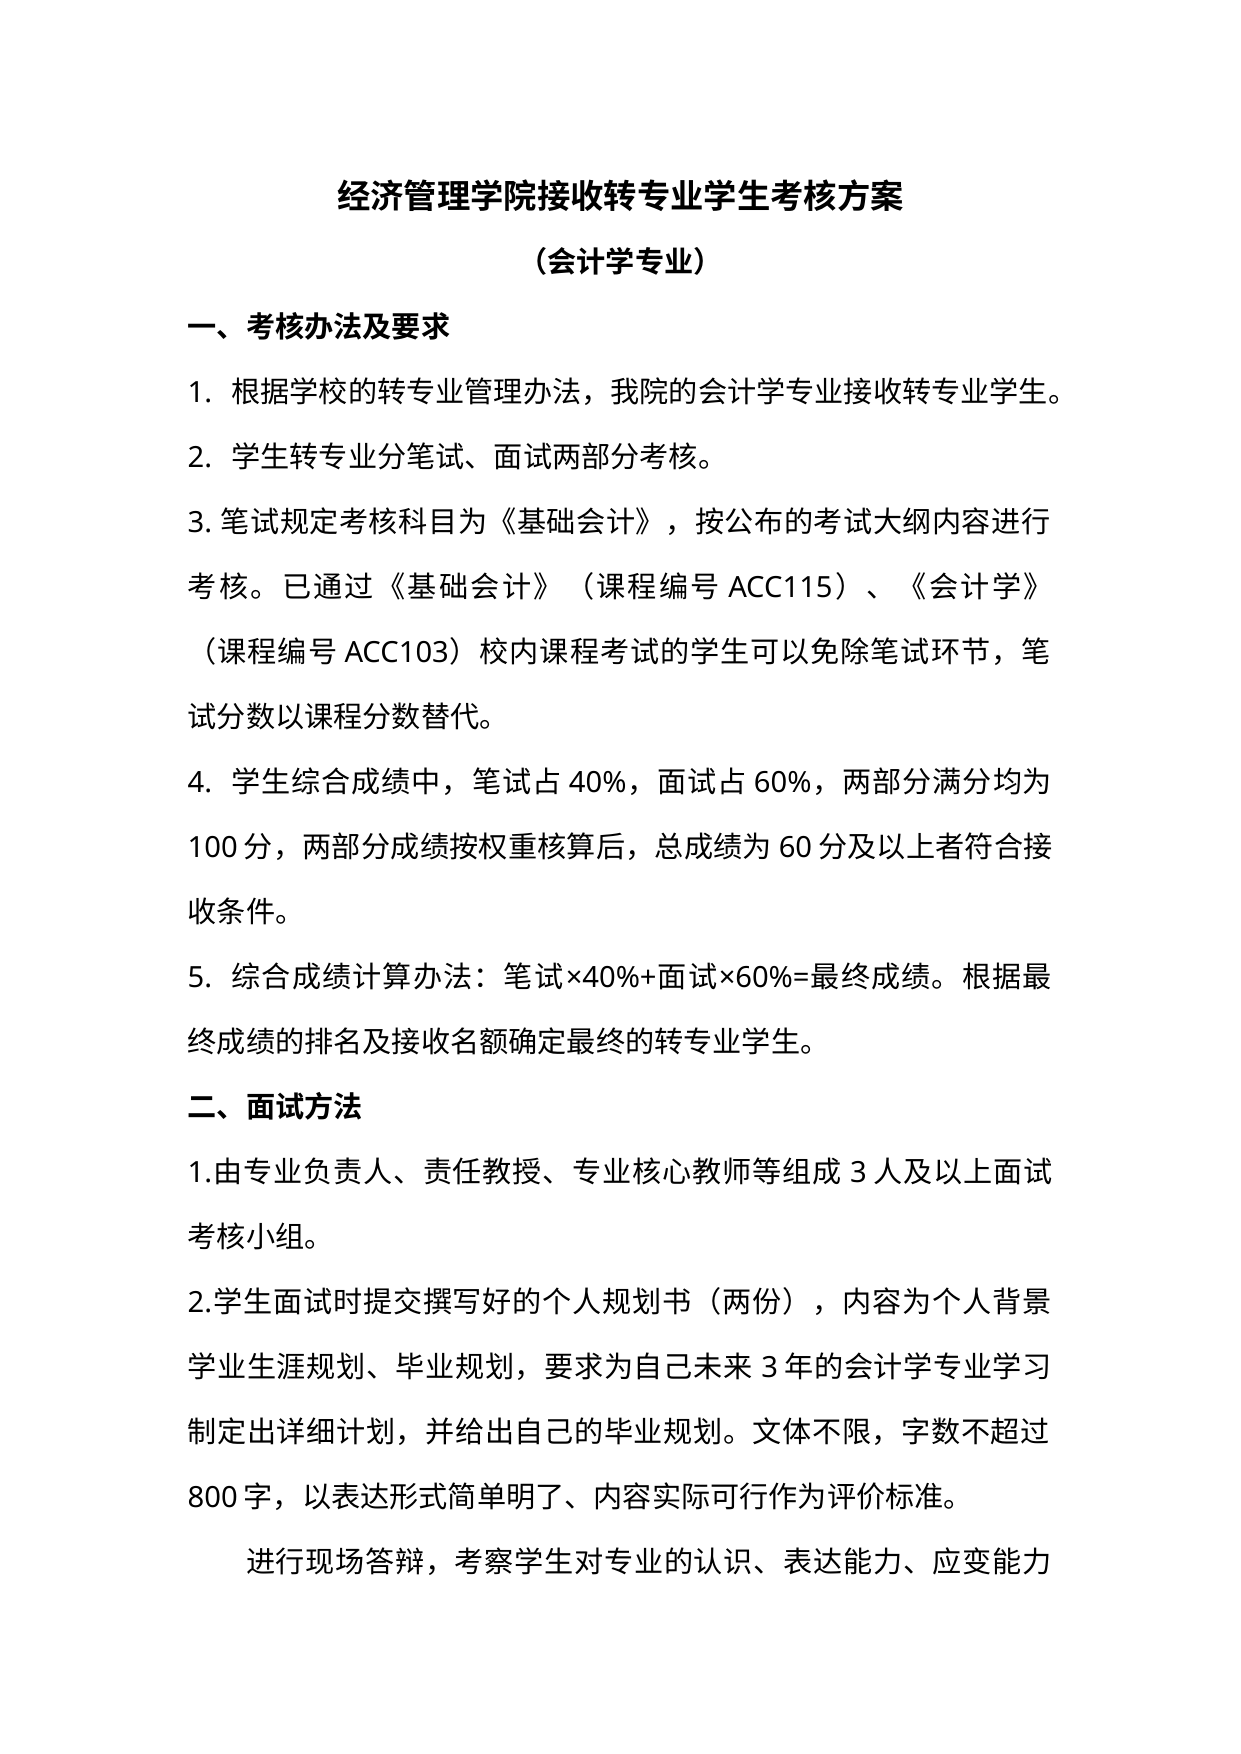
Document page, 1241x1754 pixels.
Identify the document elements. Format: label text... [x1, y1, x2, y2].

text 2. 学生转专业分笔试、面试两部分考核。 [187, 422, 1053, 487]
text （会计学专业） [187, 227, 1053, 292]
text 1.由专业负责人、责任教授、专业核心教师等组成3人及以上面试考核小组。 [187, 1137, 1053, 1267]
text 4. 学生综合成绩中，笔试占40%，面试占60%，两部分满分均为100分，两部分成绩按权重核算后，总成绩为60分及以上者符合接收条件。 [187, 747, 1053, 942]
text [187, 1527, 1053, 1592]
text 一、考核办法及要求 [187, 292, 1053, 357]
text 3. 笔试规定考核科目为《基础会计》，按公布的考试大纲内容进行考核。已通过《基础会计》（课程编号ACC115）、《会计学》（课程编号ACC103）校内课程考试的学生可以免除笔试环节，笔试分数以课程分数替代。 [187, 487, 1053, 747]
text 二、面试方法 [187, 1072, 1053, 1137]
text 5. 综合成绩计算办法：笔试×40%+面试×60%=最终成绩。根据最终成绩的排名及接收名额确定最终的转专业学生。 [187, 942, 1053, 1072]
text 经济管理学院接收转专业学生考核方案 [187, 162, 1053, 227]
text 2.学生面试时提交撰写好的个人规划书（两份），内容为个人背景、学业生涯规划、毕业规划，要求为自己未来3年的会计学专业学习制定出详细计划，并给出自己的毕业规划。文体不限，字数不超过800字，以表达形式简单明了、内容实际可行作为评价标准。 [187, 1267, 1053, 1527]
text 1. 根据学校的转专业管理办法，我院的会计学专业接收转专业学生。 [187, 357, 1053, 422]
